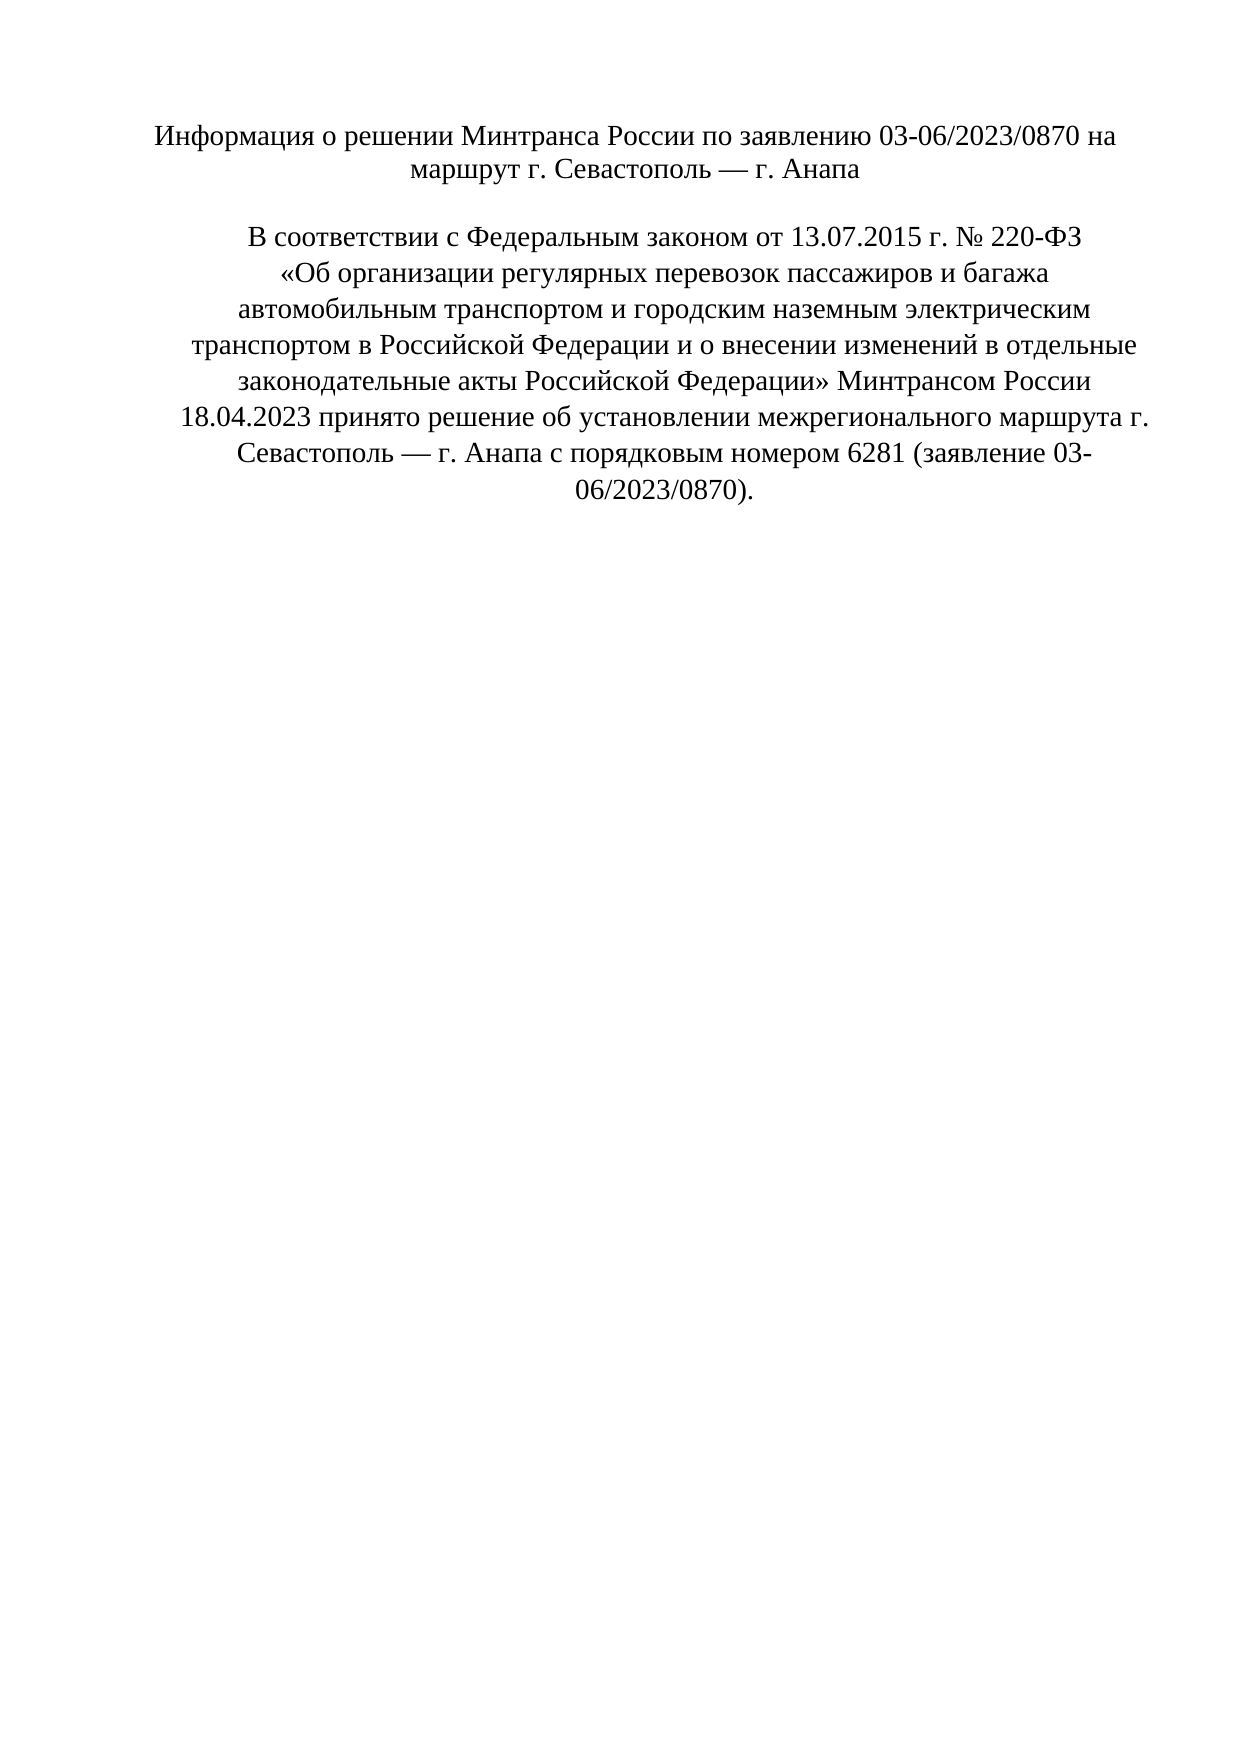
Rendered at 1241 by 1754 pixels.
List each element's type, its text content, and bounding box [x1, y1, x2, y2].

text Информация о решении Минтранса России по заявлению 03-06/2023/0870 на маршрут г. Севастополь — г. Анапа [118, 118, 1152, 185]
text В соответствии с Федеральным законом от 13.07.2015 г. № 220-ФЗ «Об организации регулярных перевозок пассажиров и багажа автомобильным транспортом и городским наземным электрическим транспортом в Российской Федерации и о внесении изменений в отдельные законодательные акты Российской Федерации» Минтрансом России 18.04.2023 принято решение об установлении межрегионального маршрута г. Севастополь — г. Анапа с порядковым номером 6281 (заявление 03-06/2023/0870). [177, 219, 1152, 505]
